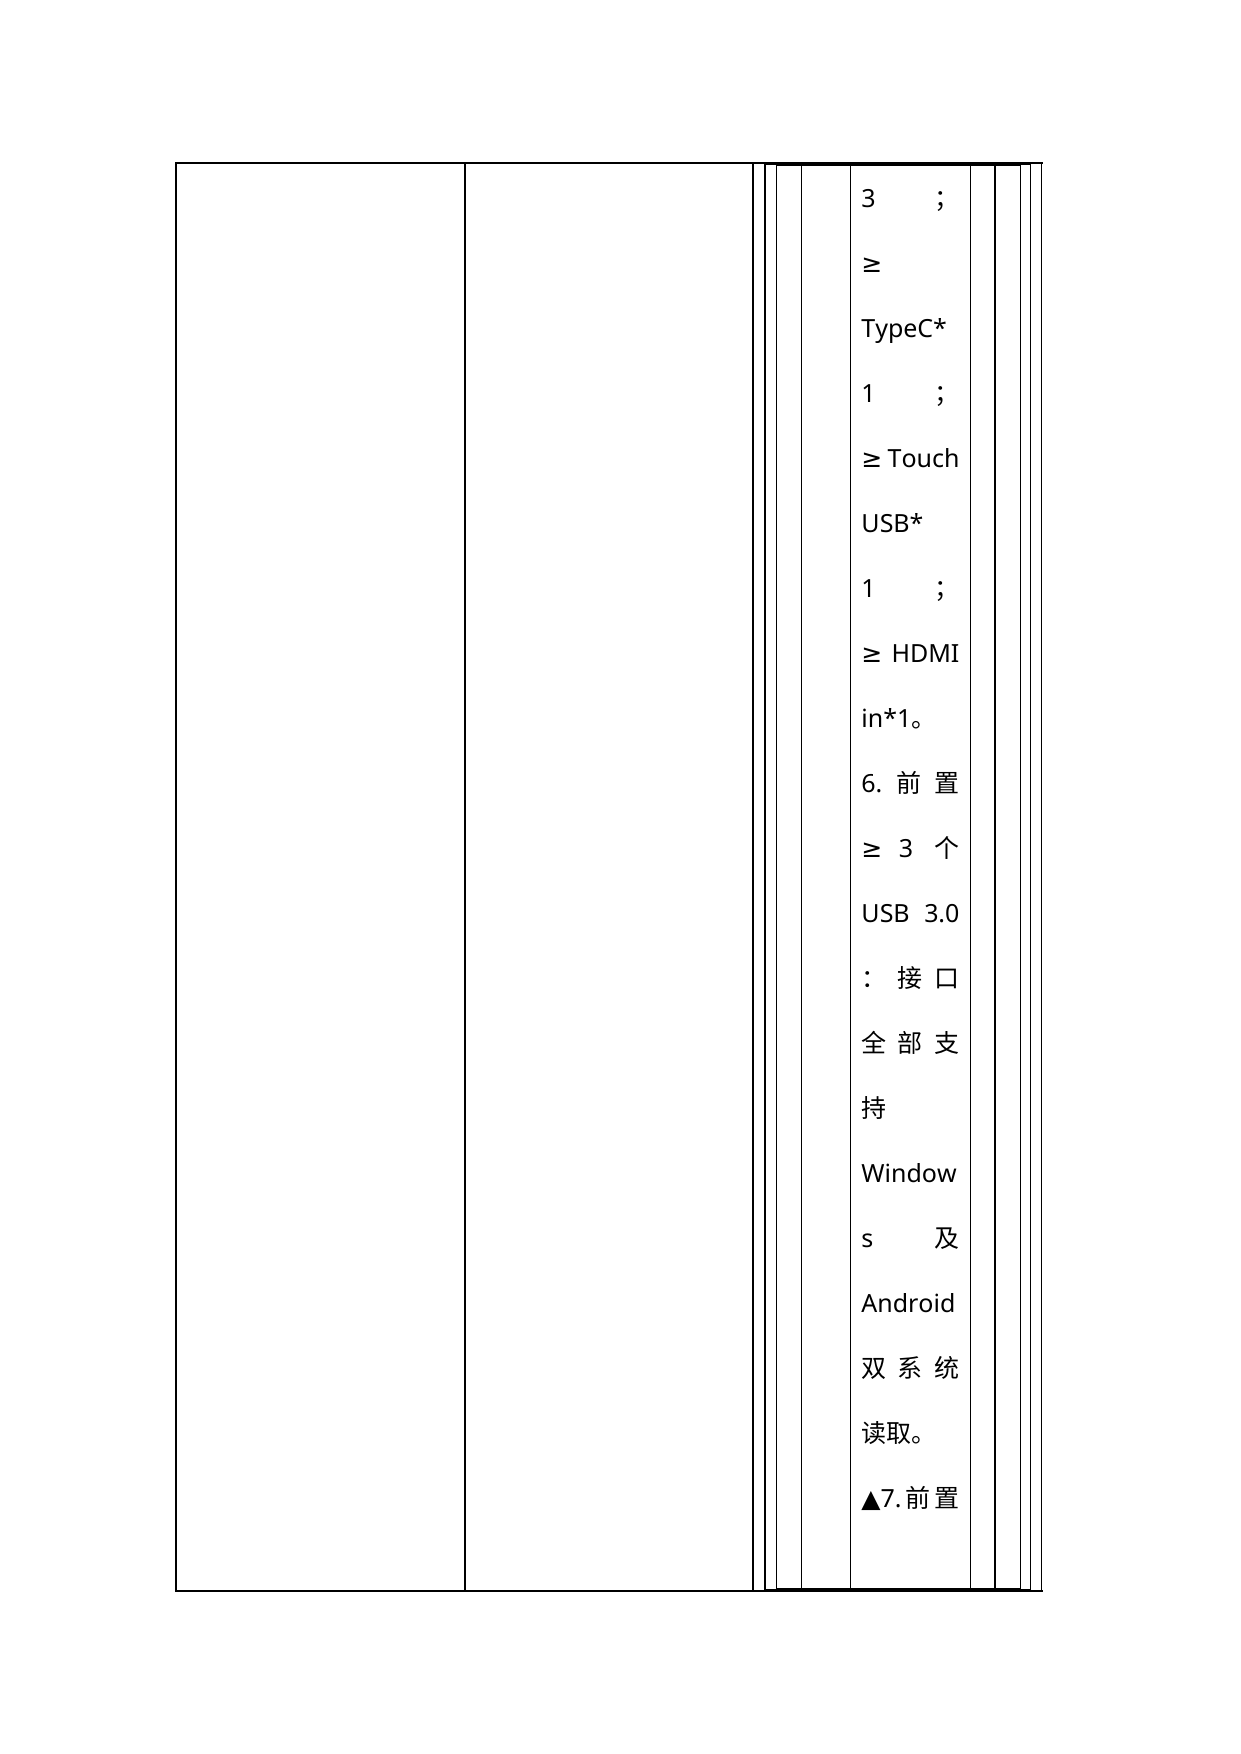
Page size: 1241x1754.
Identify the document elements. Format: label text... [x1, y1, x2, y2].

table_cell 1 [177, 164, 464, 1590]
table_cell [1021, 165, 1030, 1589]
table_cell [766, 165, 776, 1589]
table_cell [996, 166, 1020, 1588]
table_cell [851, 166, 970, 1588]
table_cell [802, 166, 850, 1588]
table_cell [466, 164, 752, 1590]
table_cell [1031, 164, 1041, 1590]
table_cell [777, 166, 801, 1588]
table_cell [971, 166, 994, 1588]
table_cell [754, 164, 764, 1590]
